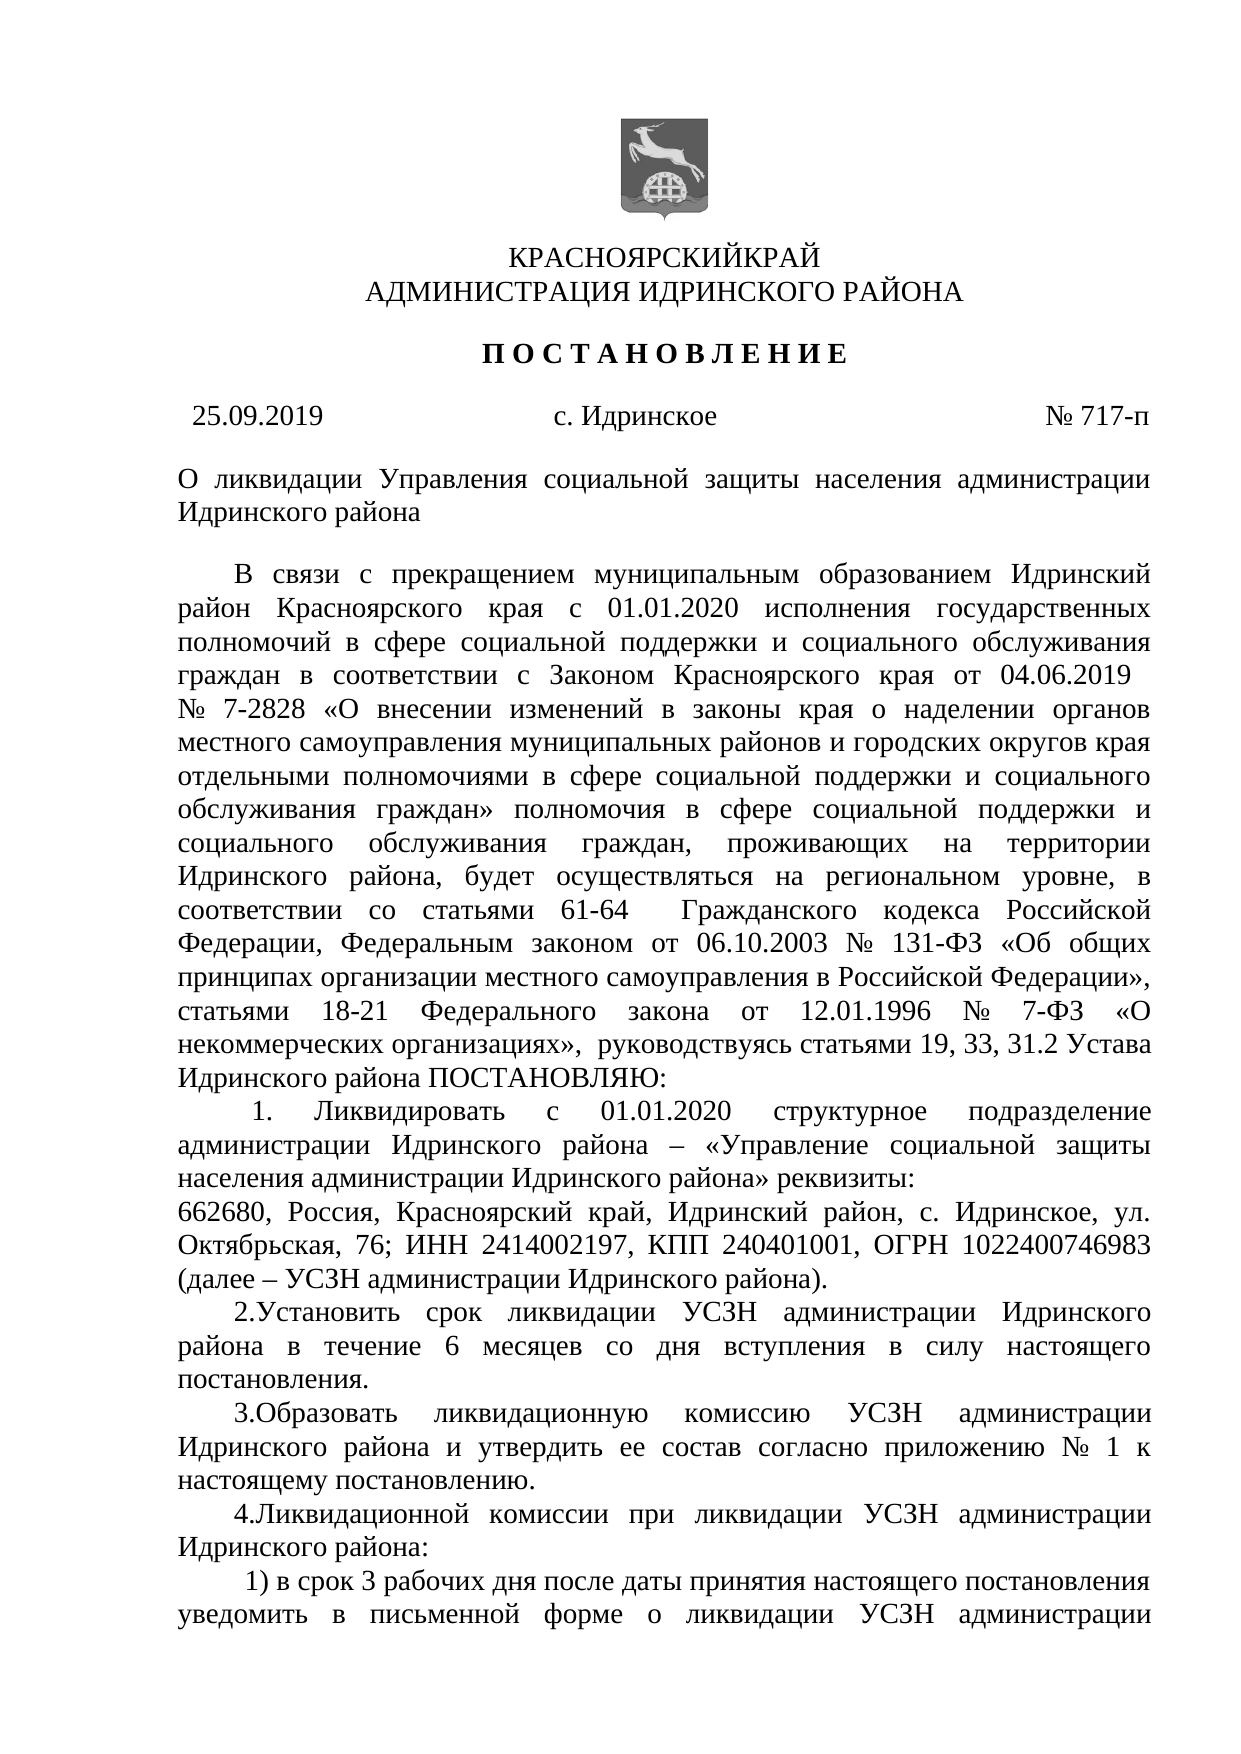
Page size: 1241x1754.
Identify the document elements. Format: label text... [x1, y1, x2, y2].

text 3.Образовать ликвидационную комиссию УСЗН администрации Идринского района и утвердить ее состав согласно приложению № 1 к настоящему постановлению. [177, 1395, 1152, 1496]
subtitle КРАСНОЯРСКИЙКРАЙ [177, 240, 1152, 274]
text О ликвидации Управления социальной защиты населения администрации Идринского района [177, 461, 1152, 528]
text 25.09.2019 с. Идринское № 717-п [177, 398, 1152, 432]
text 2.Установить срок ликвидации УСЗН администрации Идринского района в течение 6 месяцев со дня вступления в силу настоящего постановления. [177, 1294, 1152, 1395]
text 662680, Россия, Красноярский край, Идринский район, с. Идринское, ул. Октябрьская, 76; ИНН 2414002197, КПП 240401001, ОГРН 1022400746983 (далее – УСЗН администрации Идринского района). [177, 1194, 1152, 1294]
text 4.Ликвидационной комиссии при ликвидации УСЗН администрации Идринского района: [177, 1496, 1152, 1563]
text В связи с прекращением муниципальным образованием Идринский район Красноярского края с 01.01.2020 исполнения государственных полномочий в сфере социальной поддержки и социального обслуживания граждан в соответствии с Законом Красноярского края от 04.06.2019 № 7-2828 «О внесении изменений в законы края о наделении органов местного самоуправления муниципальных районов и городских округов края отдельными полномочиями в сфере социальной поддержки и социального обслуживания граждан» полномочия в сфере социальной поддержки и социального обслуживания граждан, проживающих на территории Идринского района, будет осуществляться на региональном уровне, в соответствии со статьями 61-64 Гражданского кодекса Российской Федерации, Федеральным законом от 06.10.2003 № 131-ФЗ «Об общих принципах организации местного самоуправления в Российской Федерации», статьями 18-21 Федерального закона от 12.01.1996 № 7-ФЗ «О некоммерческих организациях», руководствуясь статьями 19, 33, 31.2 Устава Идринского района ПОСТАНОВЛЯЮ: [177, 557, 1152, 1093]
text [177, 1563, 1152, 1630]
text 1. Ликвидировать с 01.01.2020 структурное подразделение администрации Идринского района – «Управление социальной защиты населения администрации Идринского района» реквизиты: [177, 1093, 1152, 1194]
subtitle П О С Т А Н О В Л Е Н И Е [177, 336, 1152, 370]
subtitle АДМИНИСТРАЦИЯ ИДРИНСКОГО РАЙОНА [177, 274, 1152, 307]
